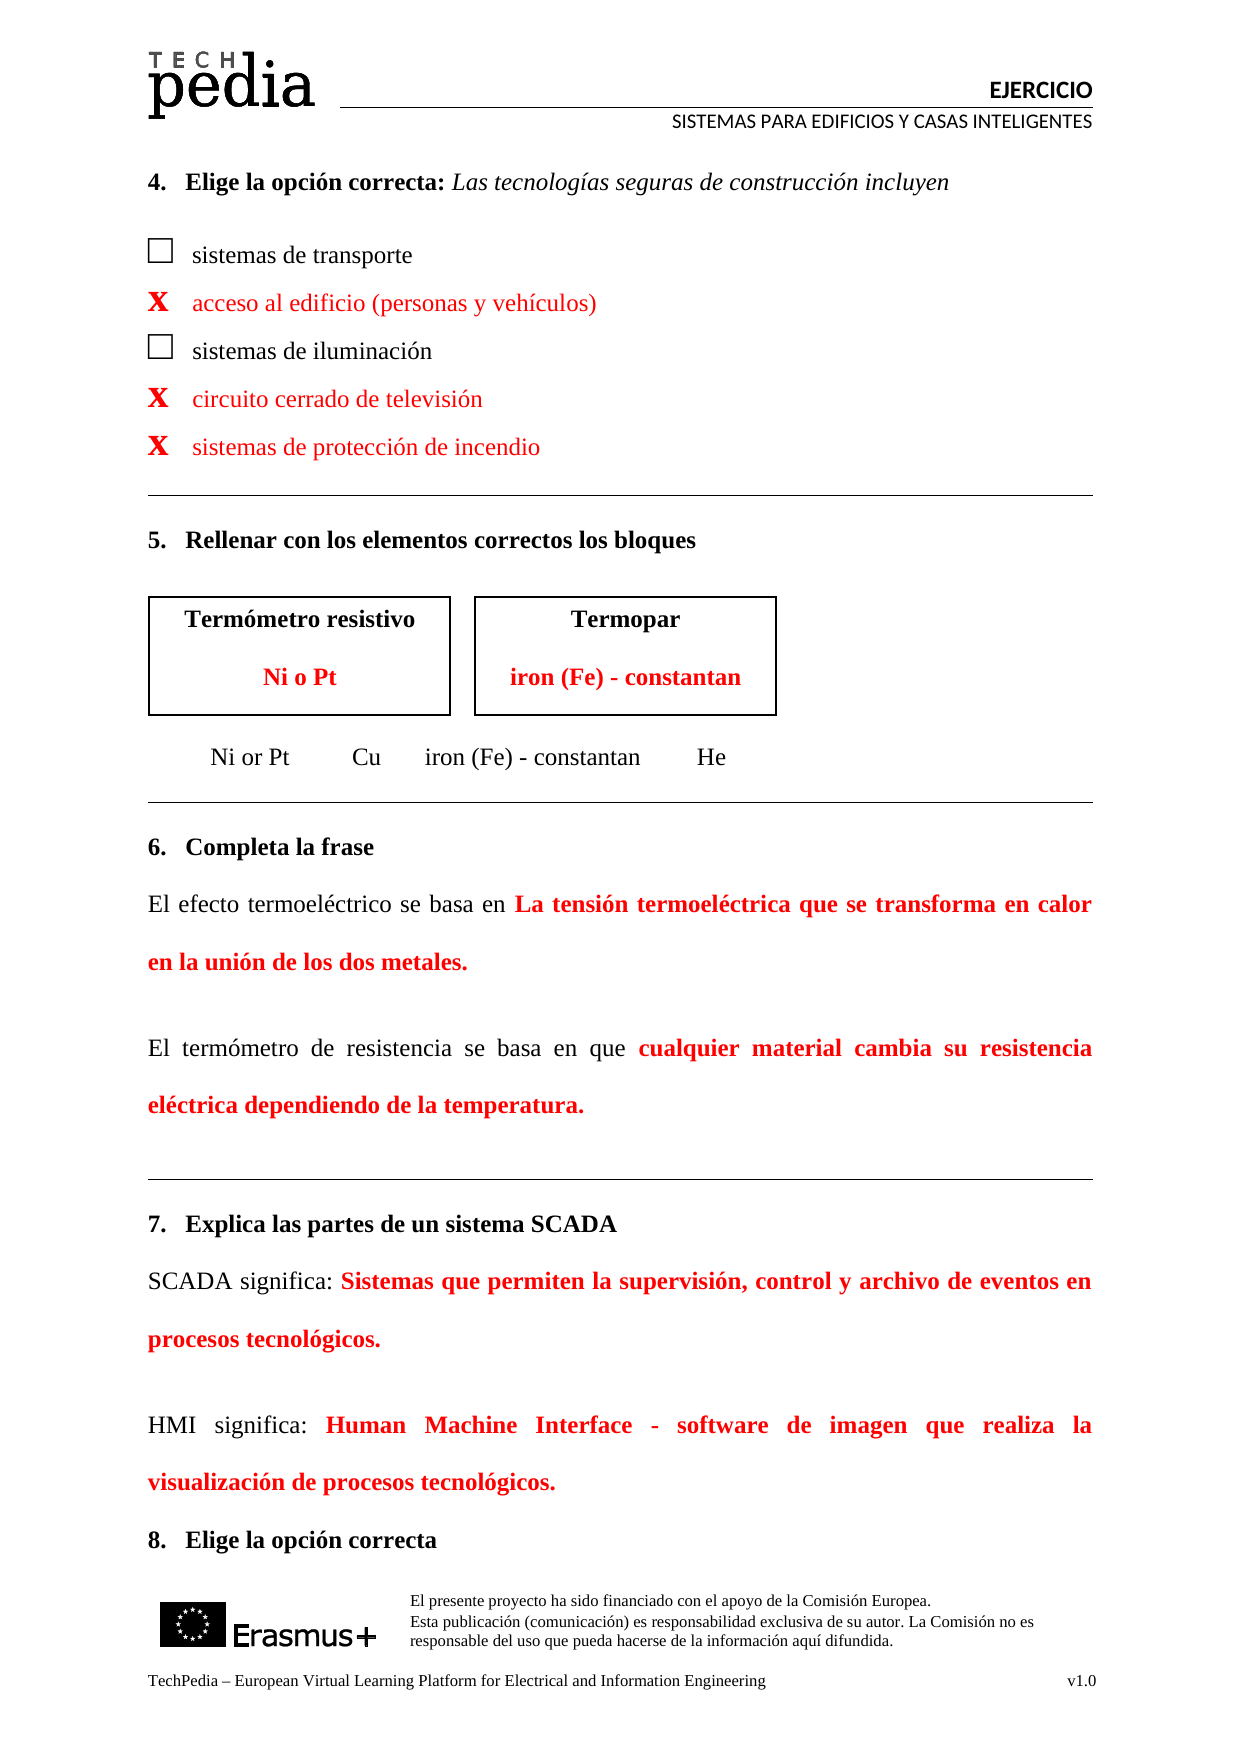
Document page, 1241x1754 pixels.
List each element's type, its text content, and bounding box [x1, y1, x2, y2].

text SCADA significa: Sistemas que permiten la supervisión, control y archivo de eventos en procesos tecnológicos. [148, 1266, 1093, 1352]
text Rellenar con los elementos correctos los bloques [148, 525, 1093, 554]
text Ni or Pt Cu iron (Fe) - constantan He [148, 742, 1093, 771]
text x circuito cerrado de televisión [148, 369, 1093, 417]
text □ sistemas de iluminación [148, 321, 1093, 369]
text Elige la opción correcta [148, 1525, 1093, 1554]
text Elige la opción correcta: Las tecnologías seguras de construcción incluyen [148, 167, 1093, 196]
text Explica las partes de un sistema SCADA [148, 1209, 1093, 1237]
text El termómetro de resistencia se basa en que cualquier material cambia su resistencia eléctrica dependiendo de la temperatura. [148, 1033, 1093, 1119]
text HMI significa: Human Machine Interface - software de imagen que realiza la visualización de procesos tecnológicos. [148, 1410, 1093, 1496]
text El efecto termoeléctrico se basa en La tensión termoeléctrica que se transforma en calor en la unión de los dos metales. [148, 889, 1093, 976]
text Completa la frase [148, 832, 1093, 861]
text □ sistemas de transporte [148, 225, 1093, 273]
text x sistemas de protección de incendio [148, 417, 1093, 464]
text x acceso al edificio (personas y vehículos) [148, 273, 1093, 321]
